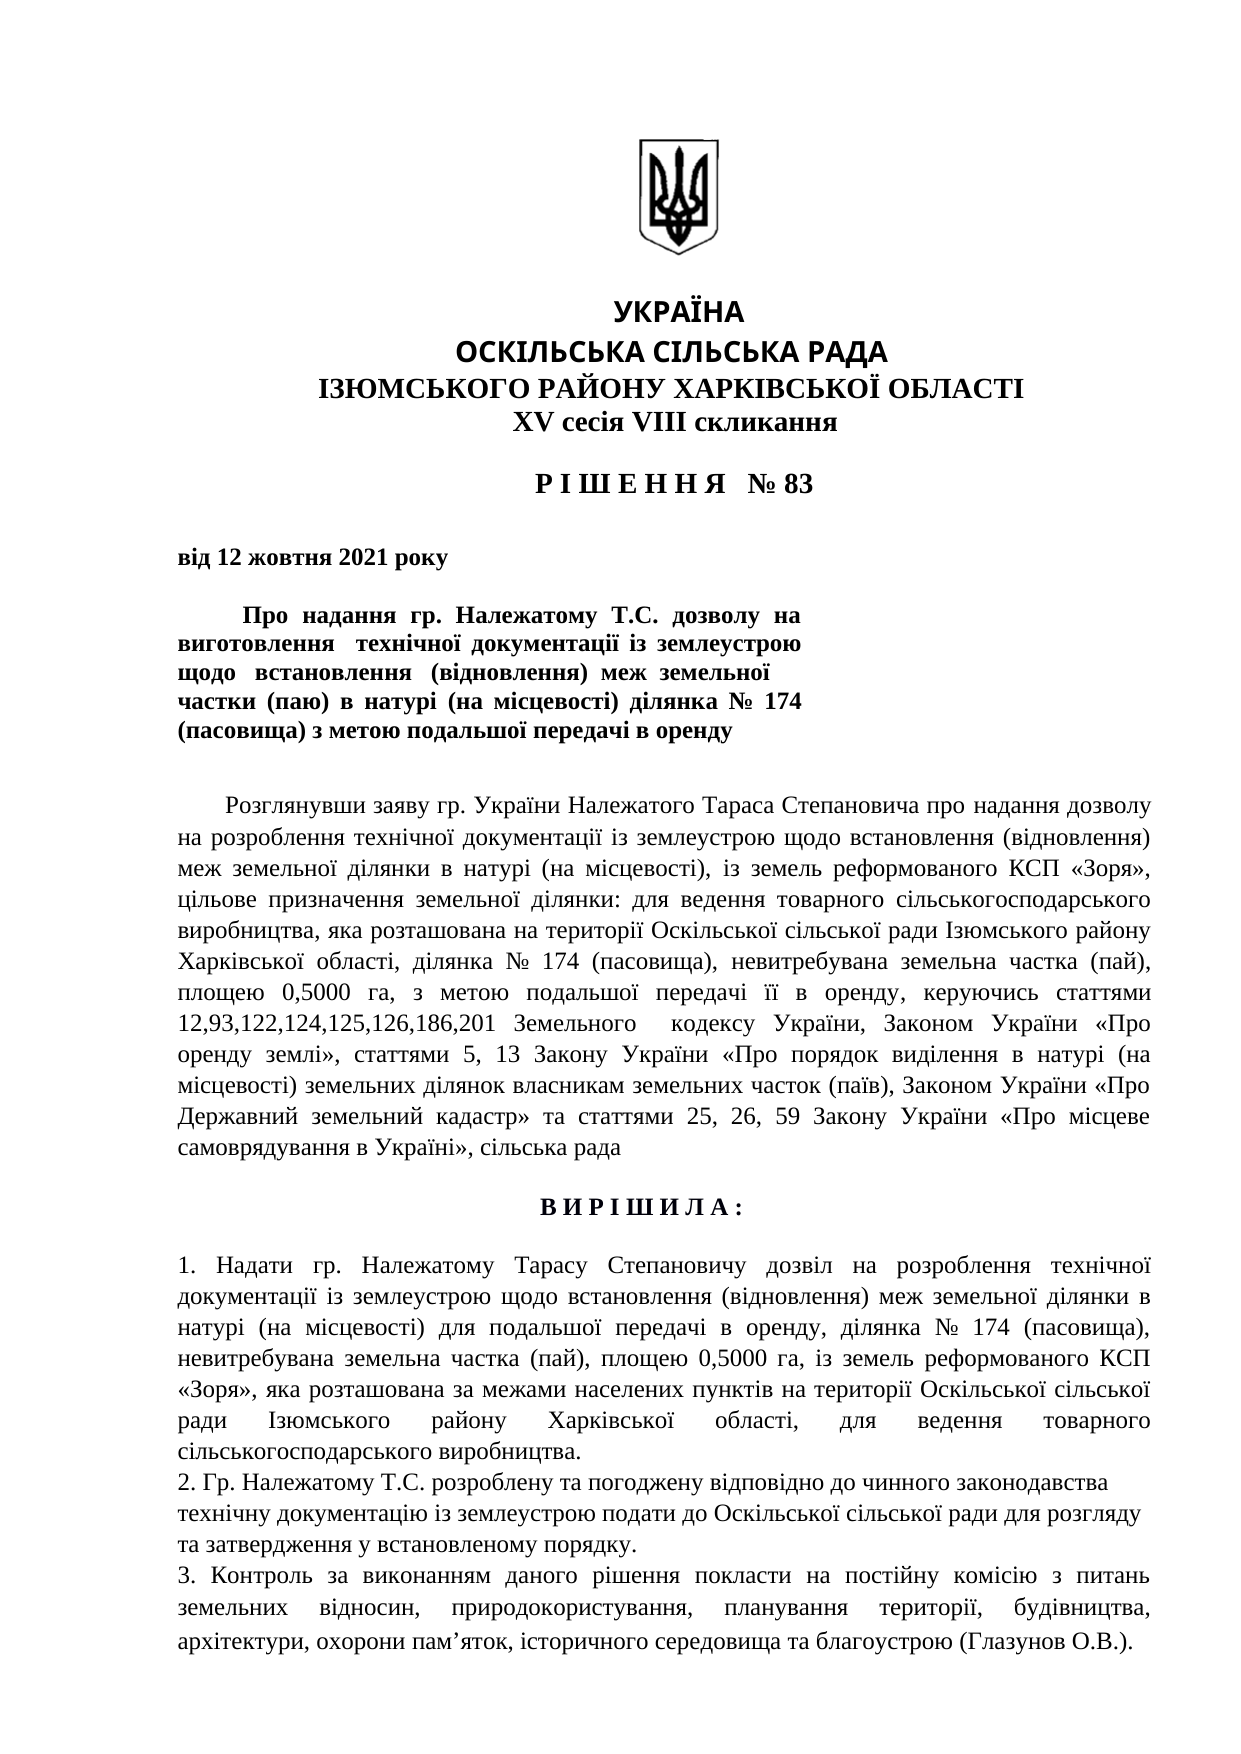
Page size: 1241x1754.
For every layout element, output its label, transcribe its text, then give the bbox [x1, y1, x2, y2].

text частки (паю) в натурі (на місцевості) ділянка № 174 (пасовища) з метою подальшої передачі в оренду [177, 686, 802, 743]
text ОСКІЛЬСЬКА СІЛЬСЬКА РАДА [191, 331, 1152, 371]
text Про надання гр. Належатому Т.С. дозволу на виготовлення технічної документації із землеустрою щодо встановлення (відновлення) меж земельної [118, 600, 802, 686]
text 2. Гр. Належатому Т.С. розроблену та погоджену відповідно до чинного законодавства технічну документацію із землеустрою подати до Оскільської сільської ради для розгляду та затвердження у встановленому порядку. [177, 1467, 1152, 1558]
text від 12 жовтня 2021 року [177, 542, 1152, 571]
text 3. Контроль за виконанням даного рішення покласти на постійну комісію з питань земельних відносин, природокористування, планування території, будівництва, архітектури, охорони пам’яток, історичного середовища та благоустрою (Глазунов О.В.). [177, 1561, 1152, 1657]
text XV сесія VІІІ скликання [191, 404, 1152, 438]
picture [603, 138, 762, 292]
text Розглянувши заяву гр. України Належатого Тараса Степановича про надання дозволу на розроблення технічної документації із землеустрою щодо встановлення (відновлення) меж земельної ділянки в натурі (на місцевості), із земель реформованого КСП «Зоря», цільове призначення земельної ділянки: для ведення товарного сільськогосподарського виробництва, яка розташована на території Оскільської сільської ради Ізюмського району Харківської області, ділянка № 174 (пасовища), невитребувана земельна частка (пай), площею 0,5000 га, з метою подальшої передачі її в оренду, керуючись статтями 12,93,122,124,125,126,186,201 Земельного кодексу України, Законом України «Про оренду землі», статтями 5, 13 Закону України «Про порядок виділення в натурі (на місцевості) земельних ділянок власникам земельних часток (паїв), Законом України «Про Державний земельний кадастр» та статтями 25, 26, 59 Закону України «Про місцеве самоврядування в Україні», сільська рада [177, 791, 1152, 1161]
text ІЗЮМСЬКОГО РАЙОНУ ХАРКІВСЬКОЇ ОБЛАСТІ [191, 371, 1152, 404]
text 1. Надати гр. Належатому Тарасу Степановичу дозвіл на розроблення технічної документації із землеустрою щодо встановлення (відновлення) меж земельної ділянки в натурі (на місцевості) для подальшої передачі в оренду, ділянка № 174 (пасовища), невитребувана земельна частка (пай), площею 0,5000 га, із земель реформованого КСП «Зоря», яка розташована за межами населених пунктів на території Оскільської сільської ради Ізюмського району Харківської області, для ведення товарного сільськогосподарського виробництва. [177, 1250, 1152, 1465]
text УКРАЇНА [191, 292, 1152, 331]
text В И Р І Ш И Л А : [177, 1192, 1152, 1221]
text Р І Ш Е Н Н Я № 83 [191, 466, 1152, 500]
